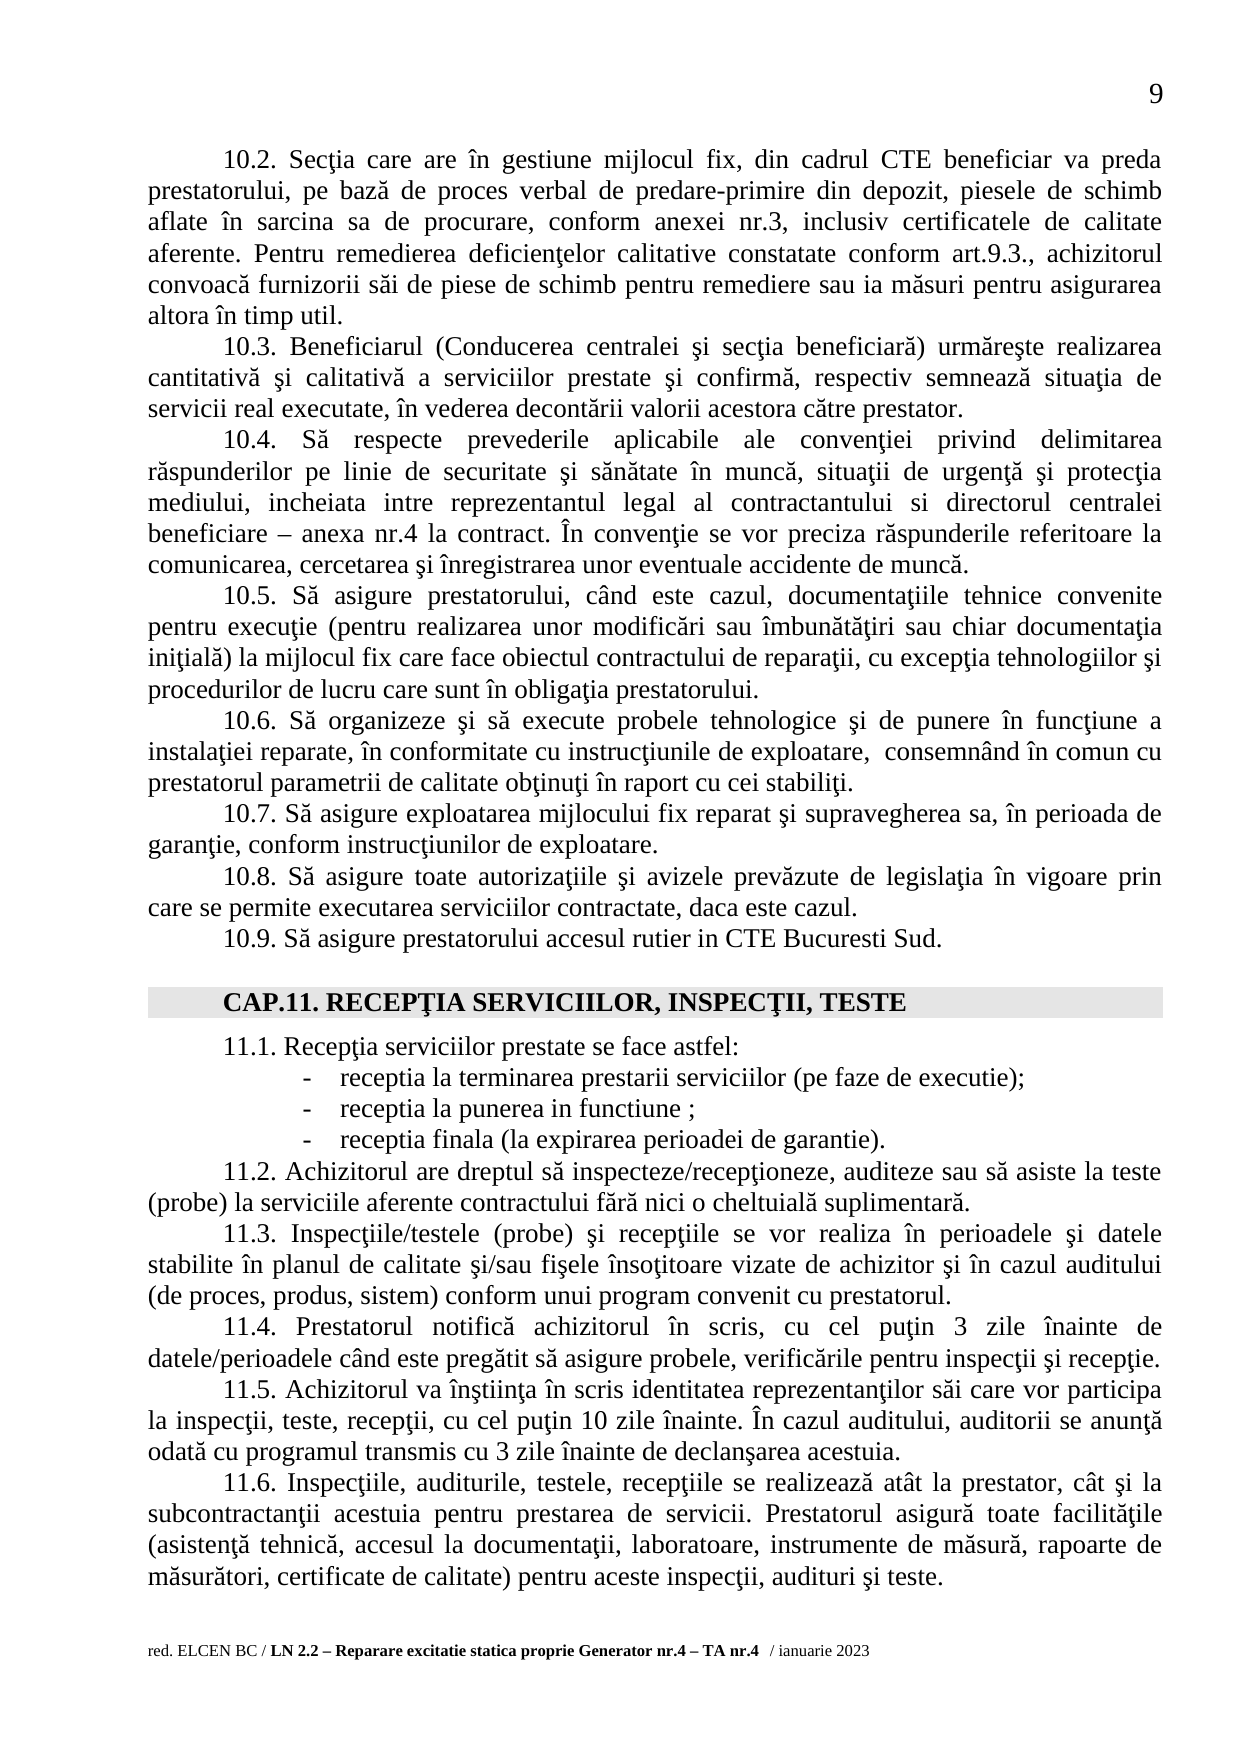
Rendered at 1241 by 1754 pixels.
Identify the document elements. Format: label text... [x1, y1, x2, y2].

text 11.2. Achizitorul are dreptul să inspecteze/recepţioneze, auditeze sau să asiste la teste (probe) la serviciile aferente contractului fără nici o cheltuială suplimentară. [148, 1155, 1163, 1217]
list receptia la terminarea prestarii serviciilor (pe faze de executie); [302, 1061, 1163, 1092]
text 10.2. Secţia care are în gestiune mijlocul fix, din cadrul CTE beneficiar va preda prestatorului, pe bază de proces verbal de predare-primire din depozit, piesele de schimb aflate în sarcina sa de procurare, conform anexei nr.3, inclusiv certificatele de calitate aferente. Pentru remedierea deficienţelor calitative constatate conform art.9.3., achizitorul convoacă furnizorii săi de piese de schimb pentru remediere sau ia măsuri pentru asigurarea altora în timp util. [148, 143, 1163, 330]
text 10.9. Să asigure prestatorului accesul rutier in CTE Bucuresti Sud. [148, 922, 1163, 953]
text 10.6. Să organizeze şi să execute probele tehnologice şi de punere în funcţiune a instalaţiei reparate, în conformitate cu instrucţiunile de exploatare, consemnând în comun cu prestatorul parametrii de calitate obţinuţi în raport cu cei stabiliţi. [148, 704, 1163, 797]
text 10.3. Beneficiarul (Conducerea centralei şi secţia beneficiară) urmăreşte realizarea cantitativă şi calitativă a serviciilor prestate şi confirmă, respectiv semnează situaţia de servicii real executate, în vederea decontării valorii acestora către prestator. [148, 330, 1163, 423]
text 11.3. Inspecţiile/testele (probe) şi recepţiile se vor realiza în perioadele şi datele stabilite în planul de calitate şi/sau fişele însoţitoare vizate de achizitor şi în cazul auditului (de proces, produs, sistem) conform unui program convenit cu prestatorul. [148, 1217, 1163, 1311]
text 10.8. Să asigure toate autorizaţiile şi avizele prevăzute de legislaţia în vigoare prin care se permite executarea serviciilor contractate, daca este cazul. [148, 859, 1163, 922]
text 11.1. Recepţia serviciilor prestate se face astfel: [148, 1030, 1163, 1061]
text 10.4. Să respecte prevederile aplicabile ale convenţiei privind delimitarea răspunderilor pe linie de securitate şi sănătate în muncă, situaţii de urgenţă şi protecţia mediului, incheiata intre reprezentantul legal al contractantului si directorul centralei beneficiare – anexa nr.4 la contract. În convenţie se vor preciza răspunderile referitoare la comunicarea, cercetarea şi înregistrarea unor eventuale accidente de muncă. [148, 423, 1163, 579]
text 10.7. Să asigure exploatarea mijlocului fix reparat şi supravegherea sa, în perioada de garanţie, conform instrucţiunilor de exploatare. [148, 797, 1163, 859]
text 11.6. Inspecţiile, auditurile, testele, recepţiile se realizează atât la prestator, cât şi la subcontractanţii acestuia pentru prestarea de servicii. Prestatorul asigură toate facilităţile (asistenţă tehnică, accesul la documentaţii, laboratoare, instrumente de măsură, rapoarte de măsurători, certificate de calitate) pentru aceste inspecţii, audituri şi teste. [148, 1466, 1163, 1591]
list receptia finala (la expirarea perioadei de garantie). [302, 1124, 1163, 1155]
text 10.5. Să asigure prestatorului, când este cazul, documentaţiile tehnice convenite pentru execuţie (pentru realizarea unor modificări sau îmbunătăţiri sau chiar documentaţia iniţială) la mijlocul fix care face obiectul contractului de reparaţii, cu excepţia tehnologiilor şi procedurilor de lucru care sunt în obligaţia prestatorului. [148, 579, 1163, 704]
text 11.5. Achizitorul va înştiinţa în scris identitatea reprezentanţilor săi care vor participa la inspecţii, teste, recepţii, cu cel puţin 10 zile înainte. În cazul auditului, auditorii se anunţă odată cu programul transmis cu 3 zile înainte de declanşarea acestuia. [148, 1373, 1163, 1466]
subtitle CAP.11. RECEPŢIA SERVICIILOR, INSPECŢII, TESTE [148, 987, 1163, 1018]
text 11.4. Prestatorul notifică achizitorul în scris, cu cel puţin 3 zile înainte de datele/perioadele când este pregătit să asigure probele, verificările pentru inspecţii şi recepţie. [148, 1311, 1163, 1373]
list receptia la punerea in functiune ; [302, 1092, 1163, 1124]
